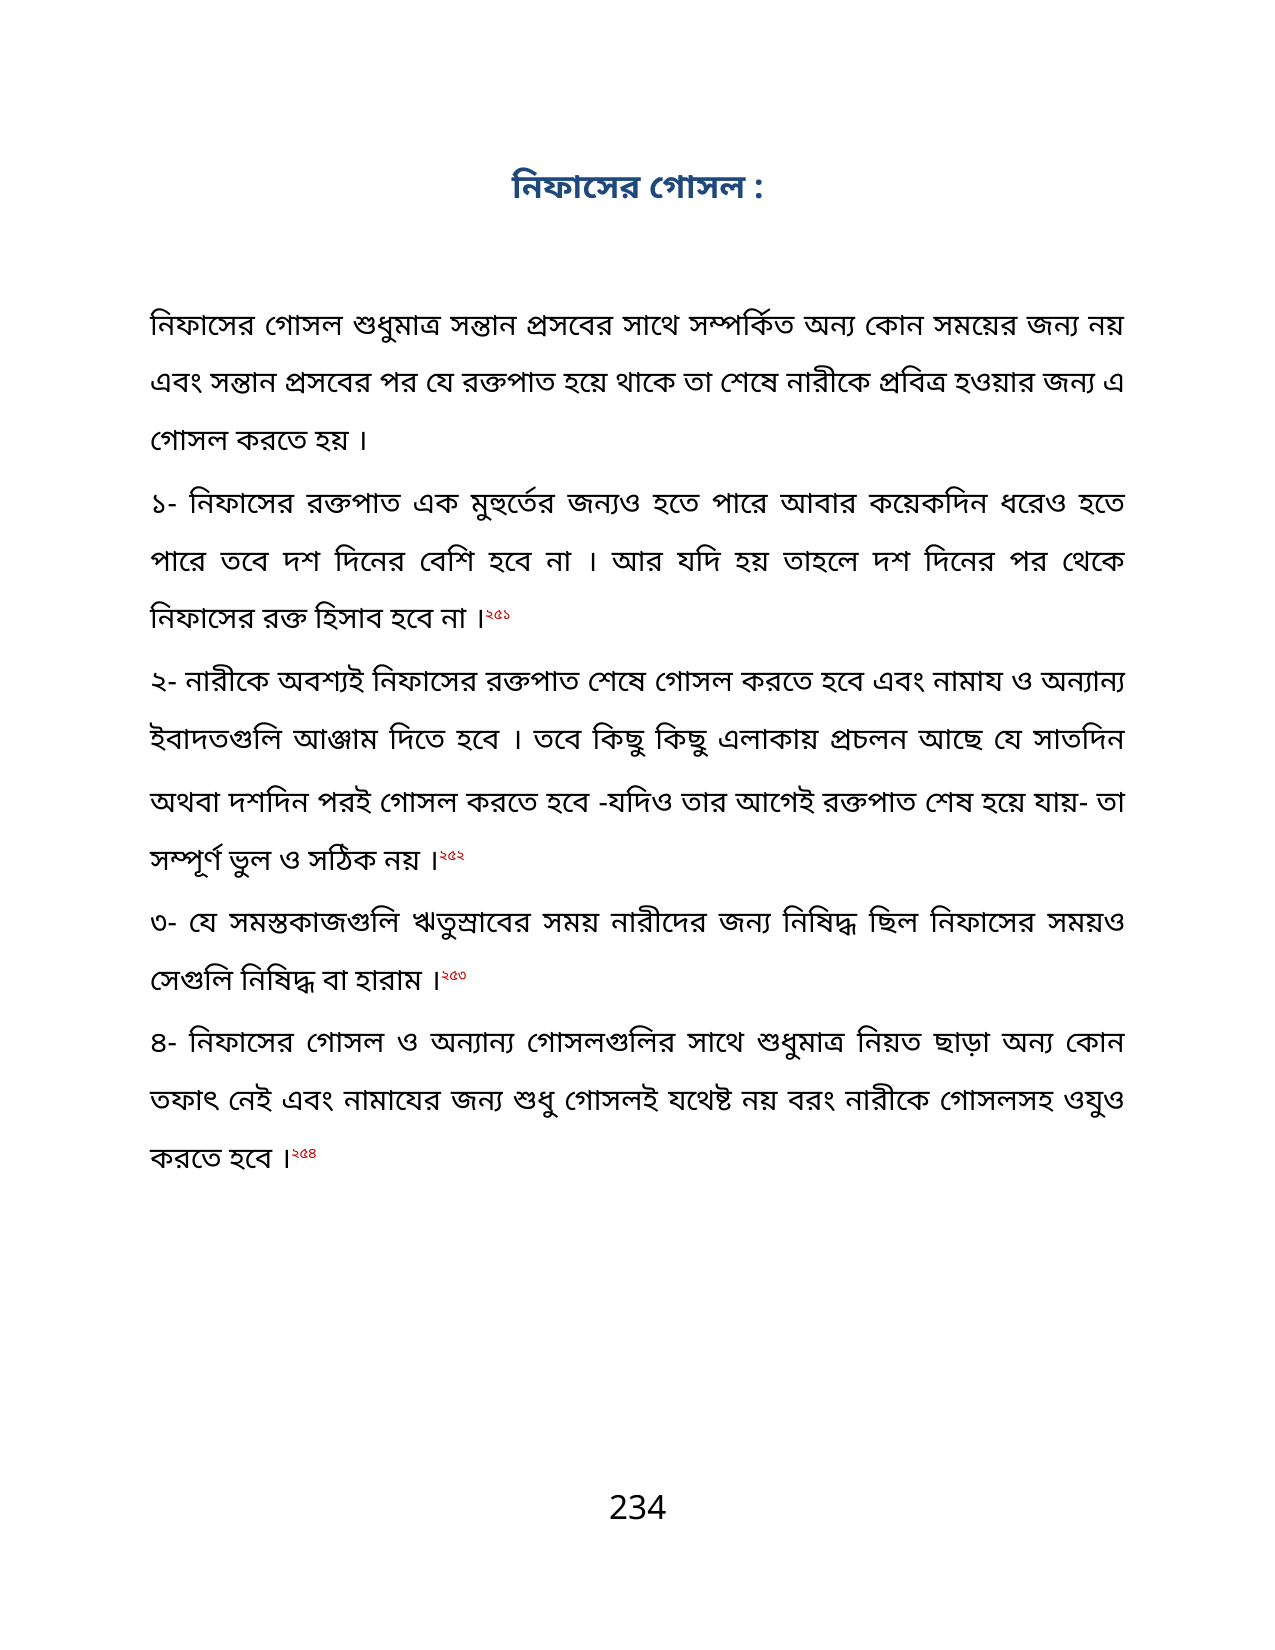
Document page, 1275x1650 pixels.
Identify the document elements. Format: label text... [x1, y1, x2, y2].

text ৪- নিফাসের গোসল ও অন্যান্য গোসলগুলির সাথে শুধুমাত্র নিয়ত ছাড়া অন্য কোন তফাৎ নেই এবং নামাযের জন্য শুধু গোসলই যথেষ্ট নয় বরং নারীকে গোসলসহ ওযুও করতে হবে ।২৫৪ [150, 1021, 1125, 1180]
subtitle নিফাসের গোসল : [150, 162, 1125, 212]
text ৩- যে সমস্তকাজগুলি ঋতুস্রাবের সময় নারীদের জন্য নিষিদ্ধ ছিল নিফাসের সময়ও সেগুলি নিষিদ্ধ বা হারাম ।২৫৩ [150, 901, 1125, 1002]
text নিফাসের গোসল শুধুমাত্র সন্তান প্রসবের সাথে সম্পর্কিত অন্য কোন সময়ের জন্য নয় এবং সন্তান প্রসবের পর যে রক্তপাত হয়ে থাকে তা শেষে নারীকে প্রবিত্র হওয়ার জন্য এ গোসল করতে হয় । [150, 308, 1125, 463]
text ১- নিফাসের রক্তপাত এক মুহুর্তের জন্যও হতে পারে আবার কয়েকদিন ধরেও হতে পারে তবে দশ দিনের বেশি হবে না । আর যদি হয় তাহলে দশ দিনের পর থেকে নিফাসের রক্ত হিসাব হবে না ।২৫১ [150, 482, 1125, 641]
text ২- নারীকে অবশ্যই নিফাসের রক্তপাত শেষে গোসল করতে হবে এবং নামায ও অন্যান্য ইবাদতগুলি আঞ্জাম দিতে হবে । তবে কিছু কিছু এলাকায় প্রচলন আছে যে সাতদিন অথবা দশদিন পরই গোসল করতে হবে -যদিও তার আগেই রক্তপাত শেষ হয়ে যায়- তা সম্পূর্ণ ভুল ও সঠিক নয় ।২৫২ [150, 660, 1125, 882]
